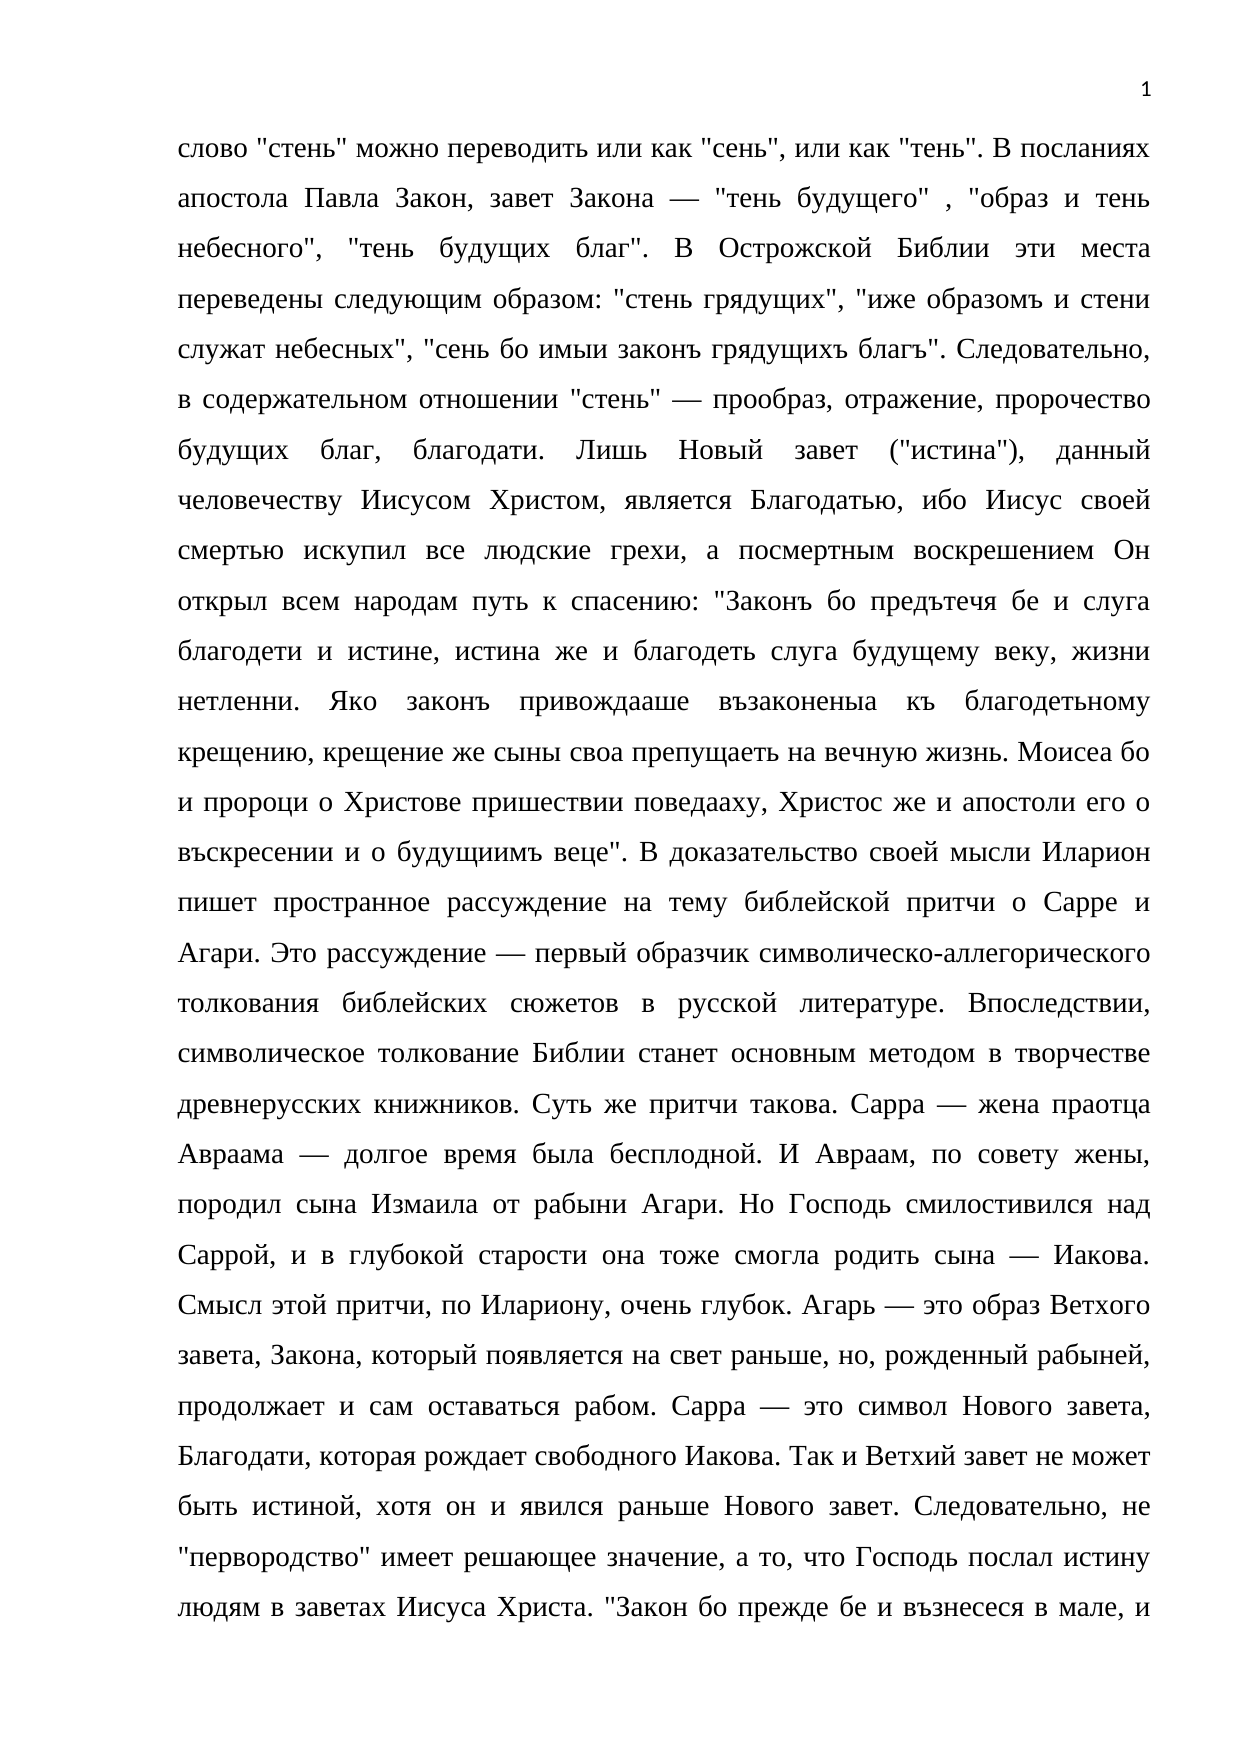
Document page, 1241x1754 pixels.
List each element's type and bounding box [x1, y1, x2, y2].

text [177, 130, 1152, 1622]
